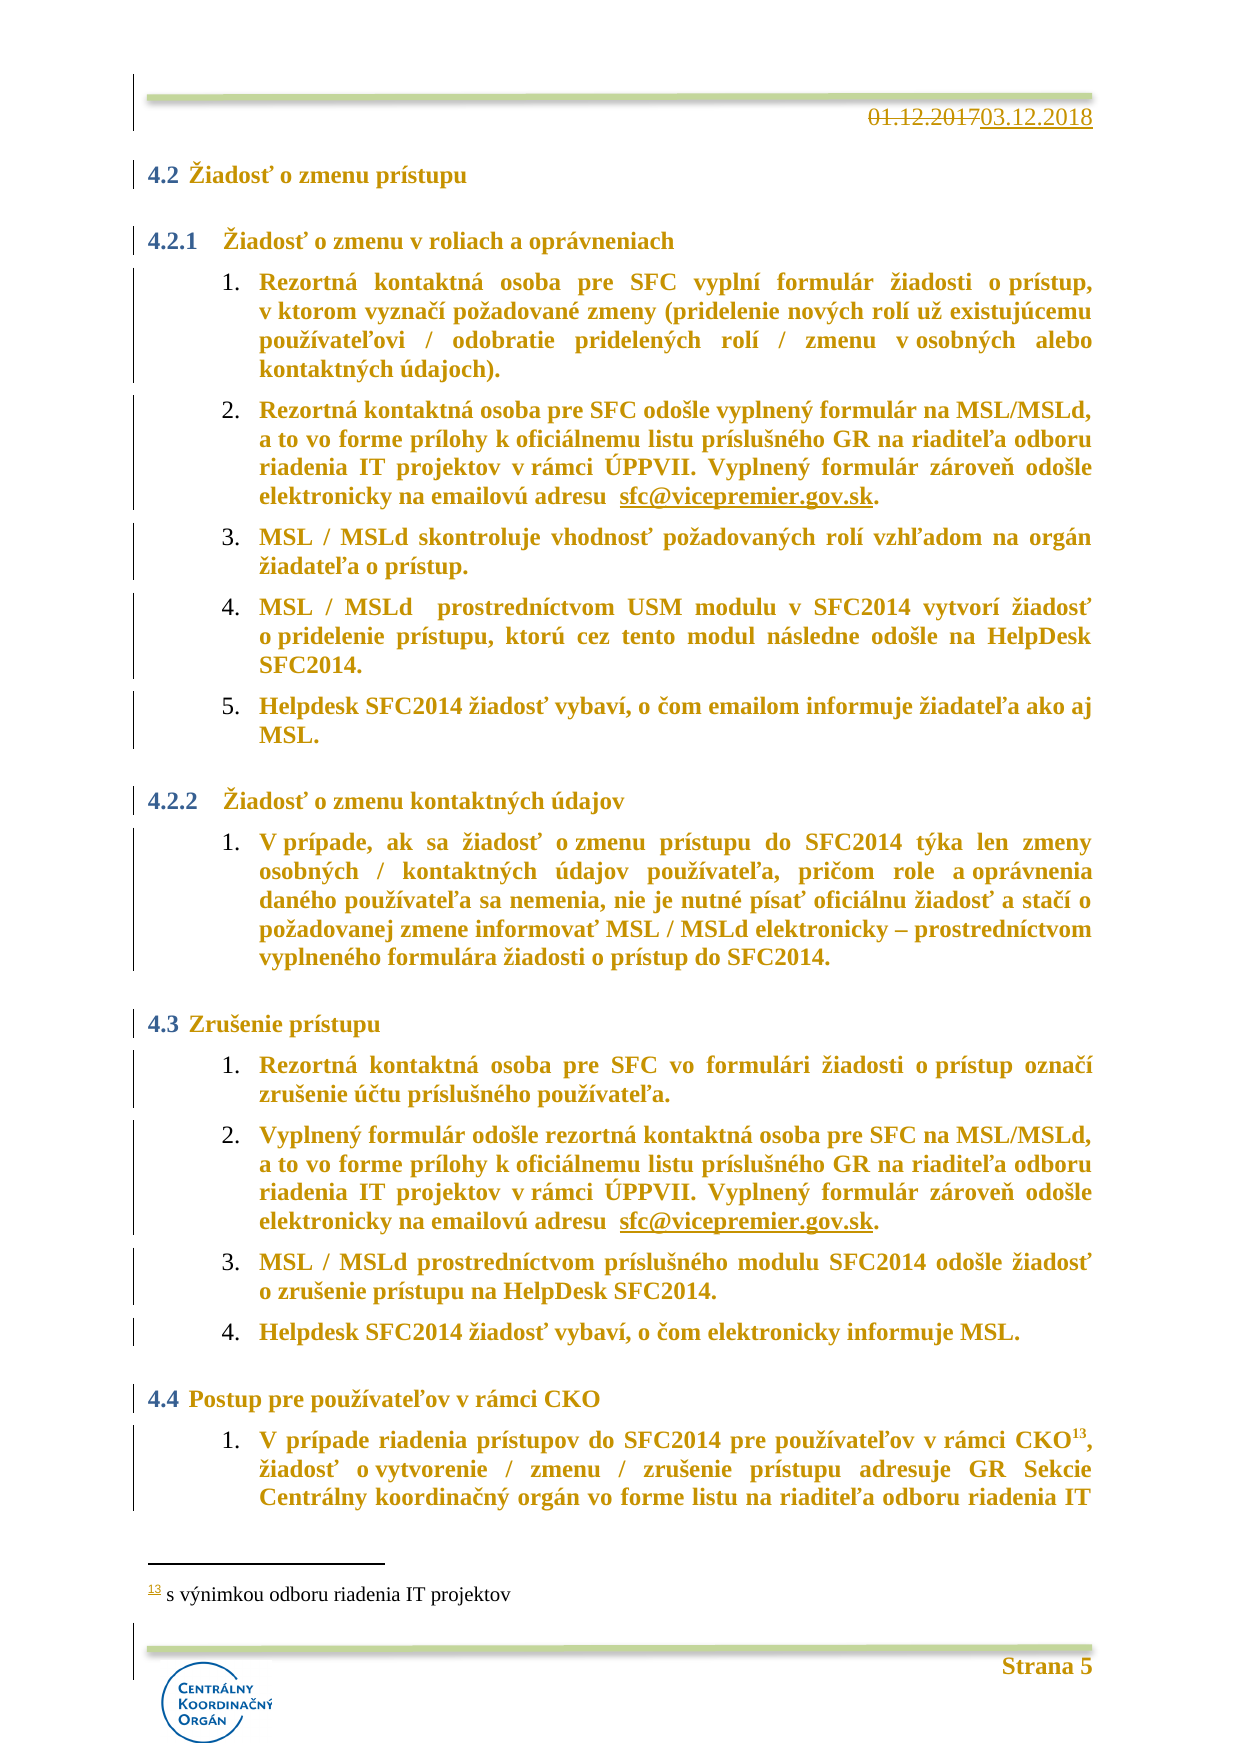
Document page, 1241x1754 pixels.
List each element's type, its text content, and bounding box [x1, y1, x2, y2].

list Žiadosť o zmenu kontaktných údajov [148, 786, 1093, 815]
list Rezortná kontaktná osoba pre SFC odošle vyplnený formulár na MSL/MSLd, a to vo forme prílohy k oficiálnemu listu príslušného GR na riaditeľa odboru riadenia IT projektov v rámci ÚPPVII. Vyplnený formulár zároveň odošle elektronicky na emailovú adresu sfc@vicepremier.gov.sk. [221, 395, 1093, 510]
list Vyplnený formulár odošle rezortná kontaktná osoba pre SFC na MSL/MSLd, a to vo forme prílohy k oficiálnemu listu príslušného GR na riaditeľa odboru riadenia IT projektov v rámci ÚPPVII. Vyplnený formulár zároveň odošle elektronicky na emailovú adresu sfc@vicepremier.gov.sk. [221, 1120, 1093, 1235]
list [221, 1425, 1093, 1511]
list MSL / MSLd prostredníctvom príslušného modulu SFC2014 odošle žiadosť o zrušenie prístupu na HelpDesk SFC2014. [221, 1247, 1093, 1305]
picture [159, 1660, 272, 1742]
list Helpdesk SFC2014 žiadosť vybaví, o čom emailom informuje žiadateľa ako aj MSL. [221, 691, 1093, 749]
list Rezortná kontaktná osoba pre SFC vo formulári žiadosti o prístup označí zrušenie účtu príslušného používateľa. [221, 1050, 1093, 1107]
text Žiadosť o zmenu prístupu [148, 160, 1093, 189]
text Zrušenie prístupu [148, 1009, 1093, 1037]
list Rezortná kontaktná osoba pre SFC vyplní formulár žiadosti o prístup, v ktorom vyznačí požadované zmeny (pridelenie nových rolí už existujúcemu používateľovi / odobratie pridelených rolí / zmenu v osobných alebo kontaktných údajoch). [221, 267, 1093, 382]
list MSL / MSLd skontroluje vhodnosť požadovaných rolí vzhľadom na orgán žiadateľa o prístup. [221, 522, 1093, 580]
list Žiadosť o zmenu v roliach a oprávneniach [148, 226, 1093, 255]
list MSL / MSLd prostredníctvom USM modulu v SFC2014 vytvorí žiadosť o pridelenie prístupu, ktorú cez tento modul následne odošle na HelpDesk SFC2014. [221, 592, 1093, 679]
text Postup pre používateľov v rámci CKO [148, 1384, 1093, 1412]
list Helpdesk SFC2014 žiadosť vybaví, o čom elektronicky informuje MSL. [221, 1317, 1093, 1346]
list V prípade, ak sa žiadosť o zmenu prístupu do SFC2014 týka len zmeny osobných / kontaktných údajov používateľa, pričom role a oprávnenia daného používateľa sa nemenia, nie je nutné písať oficiálnu žiadosť a stačí o požadovanej zmene informovať MSL / MSLd elektronicky – prostredníctvom vyplneného formulára žiadosti o prístup do SFC2014. [221, 827, 1093, 971]
